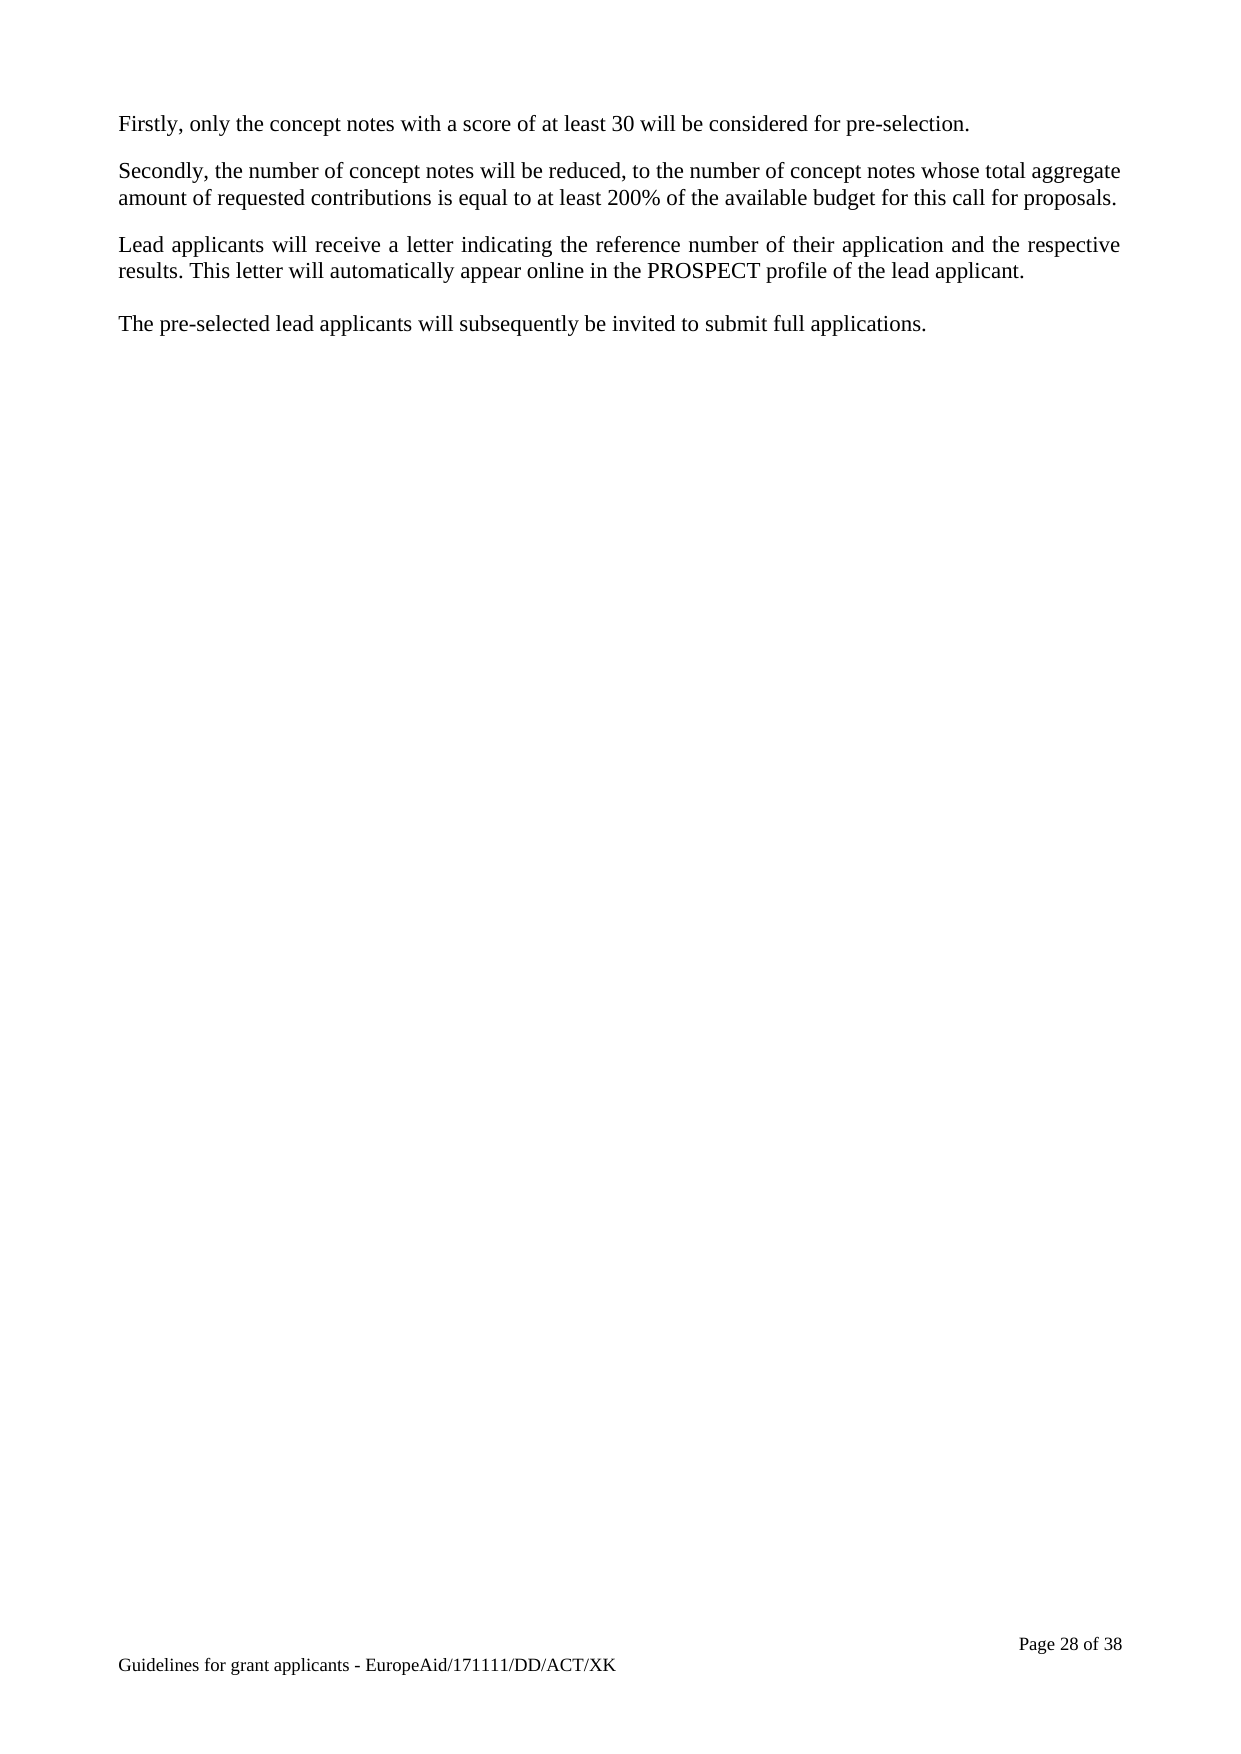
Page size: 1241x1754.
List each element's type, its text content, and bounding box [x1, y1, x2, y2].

text Firstly, only the concept notes with a score of at least 30 will be considered for pre-selection. [118, 110, 1122, 137]
text Lead applicants will receive a letter indicating the reference number of their application and the respective results. This letter will automatically appear online in the PROSPECT profile of the lead applicant. [118, 231, 1122, 284]
text Secondly, the number of concept notes will be reduced, to the number of concept notes whose total aggregate amount of requested contributions is equal to at least 200% of the available budget for this call for proposals. [118, 158, 1122, 210]
text The pre-selected lead applicants will subsequently be invited to submit full applications. [118, 310, 1122, 337]
